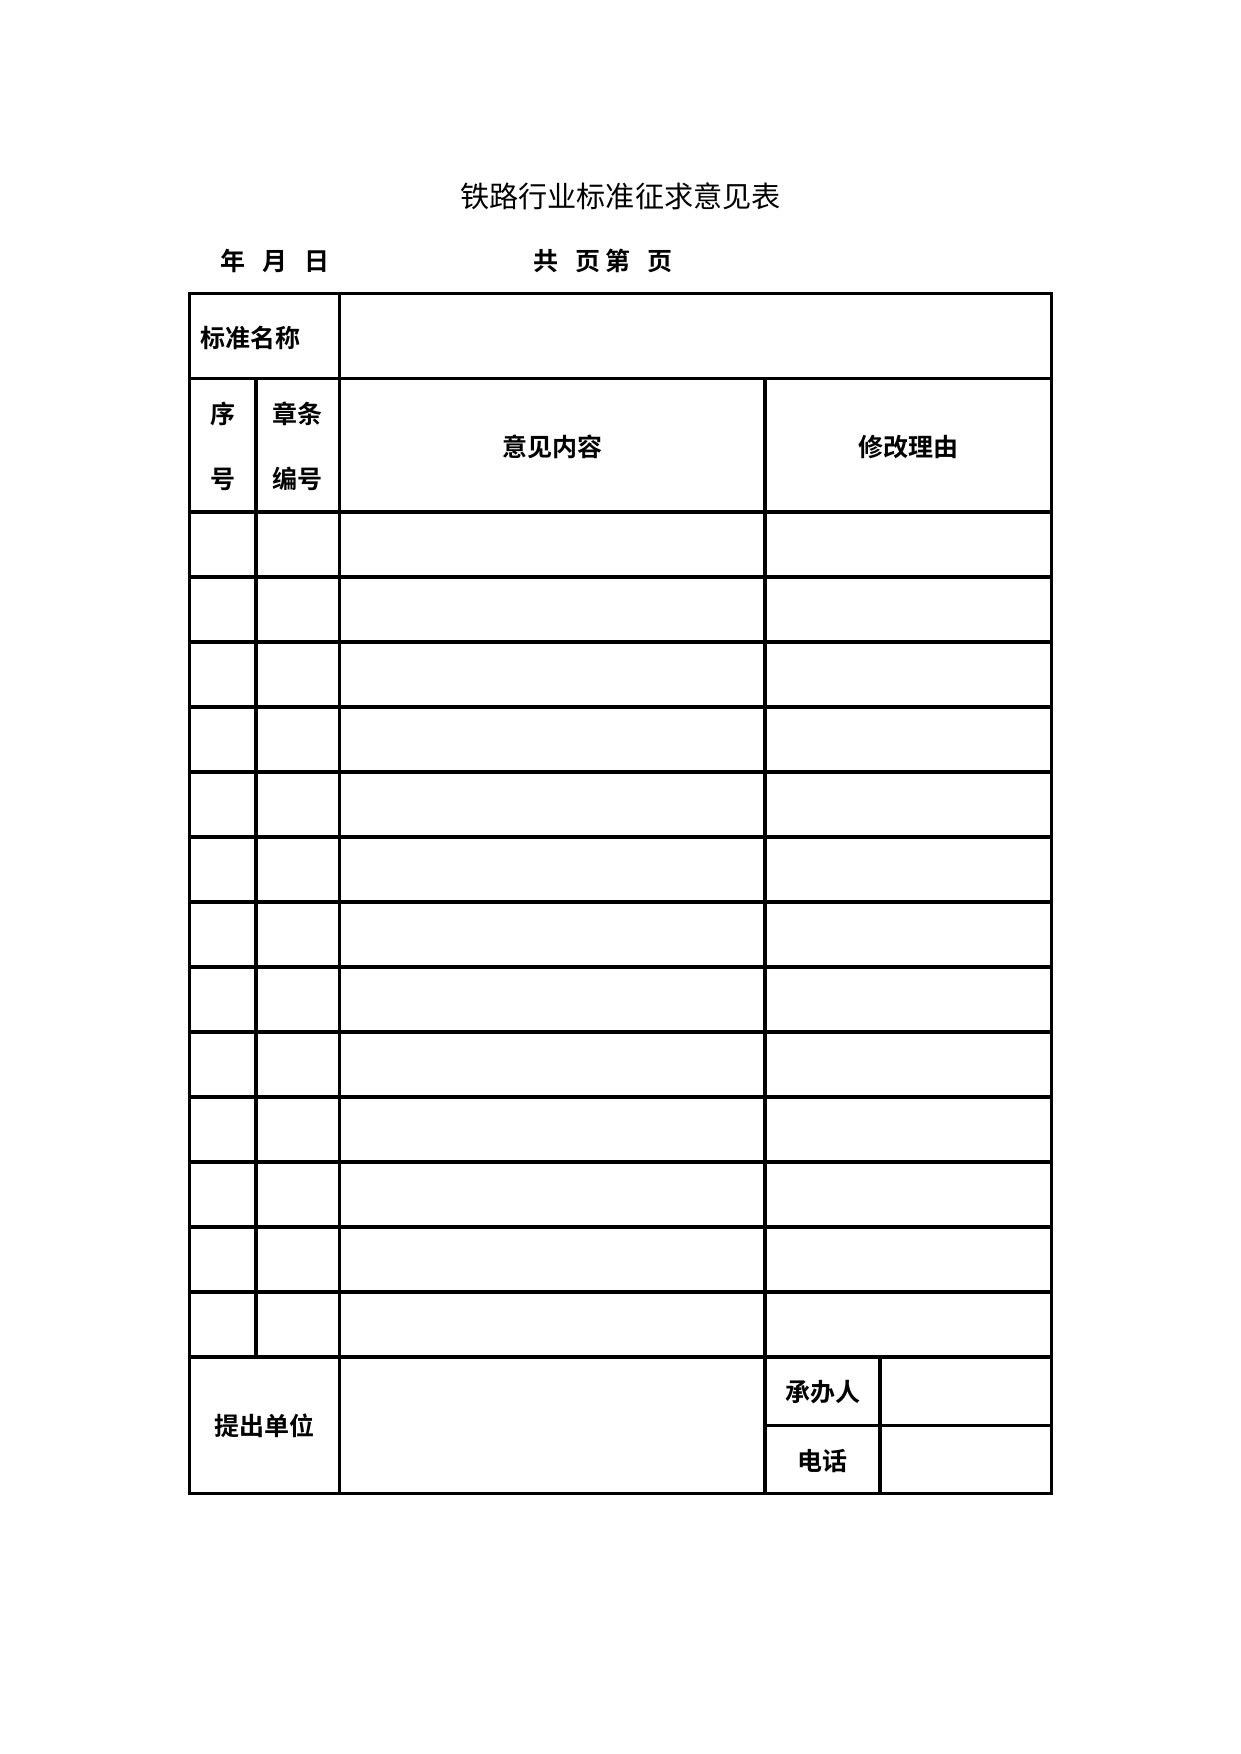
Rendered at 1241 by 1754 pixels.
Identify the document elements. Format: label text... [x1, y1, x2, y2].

table_cell [341, 514, 763, 575]
table_cell [341, 1294, 763, 1355]
table_cell [258, 1034, 338, 1095]
table_cell [258, 1164, 338, 1225]
table_cell [191, 1034, 254, 1095]
table_cell [767, 709, 1050, 770]
table_cell [882, 1359, 1050, 1423]
table_cell [191, 839, 254, 900]
table_cell [191, 1164, 254, 1225]
table_cell [341, 579, 763, 640]
table_cell 修改理由 [767, 380, 1050, 510]
table_cell [341, 1359, 763, 1492]
table_cell [191, 904, 254, 965]
table_cell [767, 644, 1050, 705]
table_cell 意见内容 [341, 380, 763, 510]
table_cell 章条编号 [258, 380, 338, 510]
table_cell [258, 1294, 338, 1355]
table_cell [767, 1229, 1050, 1290]
table_cell [341, 969, 763, 1030]
table_cell [191, 579, 254, 640]
table_cell [767, 904, 1050, 965]
table_cell 提出单位 [191, 1359, 338, 1492]
table_cell [767, 1164, 1050, 1225]
table_cell [258, 774, 338, 835]
table_cell [767, 514, 1050, 575]
table_header 标准名称 [191, 295, 338, 377]
table_cell [191, 514, 254, 575]
table_cell [258, 1229, 338, 1290]
table_cell [258, 709, 338, 770]
table_cell [191, 1294, 254, 1355]
table_cell [767, 1099, 1050, 1160]
table_cell [767, 579, 1050, 640]
table_cell 序号 [191, 380, 254, 510]
table_cell [341, 1099, 763, 1160]
table_header [341, 295, 1050, 377]
table_cell [191, 709, 254, 770]
table_cell [341, 1034, 763, 1095]
table_cell [191, 1099, 254, 1160]
table_cell [258, 514, 338, 575]
table_cell 电话 [767, 1427, 878, 1492]
table_cell [258, 579, 338, 640]
table_cell [258, 839, 338, 900]
table_cell [767, 839, 1050, 900]
table_cell [341, 709, 763, 770]
table_cell [767, 1294, 1050, 1355]
text 年 月 日 共 页 第 页 [187, 227, 1053, 292]
table_cell [341, 774, 763, 835]
table_cell [258, 904, 338, 965]
table_cell [341, 904, 763, 965]
table_cell [191, 774, 254, 835]
table_cell [258, 969, 338, 1030]
table_cell [341, 1229, 763, 1290]
table_cell [767, 1034, 1050, 1095]
table_cell [191, 1229, 254, 1290]
text 铁路行业标准征求意见表 [187, 162, 1053, 227]
table_cell [882, 1427, 1050, 1492]
table_cell [767, 969, 1050, 1030]
table_cell [191, 969, 254, 1030]
table_cell [341, 644, 763, 705]
table_cell 承办人 [767, 1359, 878, 1423]
table_cell [341, 839, 763, 900]
table_cell [767, 774, 1050, 835]
table_cell [258, 644, 338, 705]
table_cell [258, 1099, 338, 1160]
table_cell [191, 644, 254, 705]
table_cell [341, 1164, 763, 1225]
